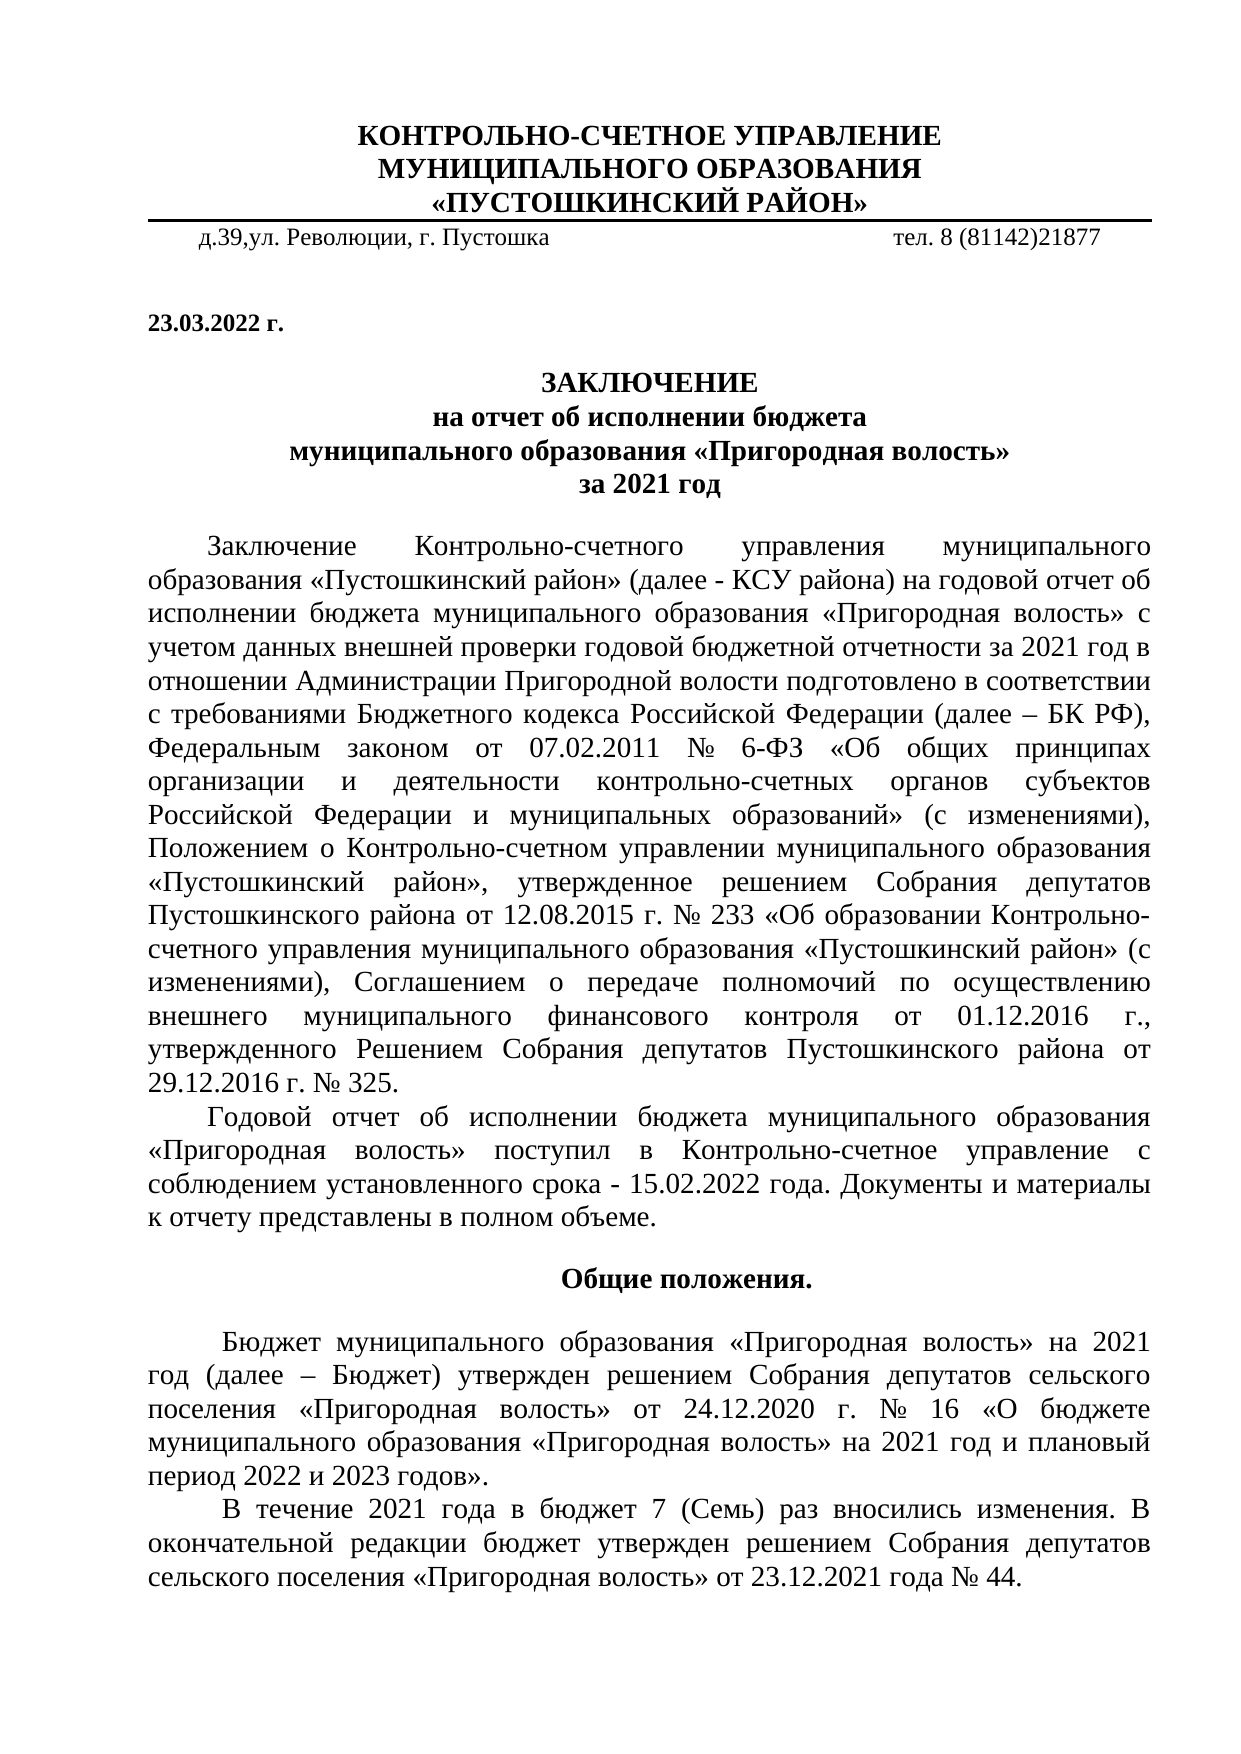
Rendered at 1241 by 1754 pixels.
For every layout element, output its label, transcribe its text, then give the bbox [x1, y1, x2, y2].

text д.39,ул. Революции, г. Пустошка тел. 8 (81142)21877 [148, 222, 1152, 251]
text на отчет об исполнении бюджета [148, 399, 1152, 433]
text Общие положения. [148, 1262, 1152, 1295]
text за 2021 год [148, 466, 1152, 500]
text Заключение Контрольно-счетного управления муниципального образования «Пустошкинский район» (далее - КСУ района) на годовой отчет об исполнении бюджета муниципального образования «Пригородная волость» с учетом данных внешней проверки годовой бюджетной отчетности за 2021 год в отношении Администрации Пригородной волости подготовлено в соответствии с требованиями Бюджетного кодекса Российской Федерации (далее – БК РФ), Федеральным законом от 07.02.2011 № 6-ФЗ «Об общих принципах организации и деятельности контрольно-счетных органов субъектов Российской Федерации и муниципальных образований» (с изменениями), Положением о Контрольно-счетном управлении муниципального образования «Пустошкинский район», утвержденное решением Собрания депутатов Пустошкинского района от 12.08.2015 г. № 233 «Об образовании Контрольно-счетного управления муниципального образования «Пустошкинский район» (с изменениями), Соглашением о передаче полномочий по осуществлению внешнего муниципального финансового контроля от 01.12.2016 г., утвержденного Решением Собрания депутатов Пустошкинского района от 29.12.2016 г. № 325. [148, 528, 1152, 1099]
text муниципального образования «Пригородная волость» [148, 433, 1152, 466]
text 23.03.2022 г. [148, 308, 1152, 337]
text КОНТРОЛЬНО-СЧЕТНОЕ УПРАВЛЕНИЕ [148, 118, 1152, 152]
text Годовой отчет об исполнении бюджета муниципального образования «Пригородная волость» поступил в Контрольно-счетное управление с соблюдением установленного срока - 15.02.2022 года. Документы и материалы к отчету представлены в полном объеме. [148, 1099, 1152, 1233]
text В течение 2021 года в бюджет 7 (Семь) раз вносились изменения. В окончательной редакции бюджет утвержден решением Собрания депутатов сельского поселения «Пригородная волость» от 23.12.2021 года № 44. [148, 1492, 1152, 1592]
text «ПУСТОШКИНСКИЙ РАЙОН» [148, 185, 1152, 219]
text МУНИЦИПАЛЬНОГО ОБРАЗОВАНИЯ [148, 152, 1152, 185]
text ЗАКЛЮЧЕНИЕ [148, 366, 1152, 399]
text Бюджет муниципального образования «Пригородная волость» на 2021 год (далее – Бюджет) утвержден решением Собрания депутатов сельского поселения «Пригородная волость» от 24.12.2020 г. № 16 «О бюджете муниципального образования «Пригородная волость» на 2021 год и плановый период 2022 и 2023 годов». [148, 1324, 1152, 1492]
